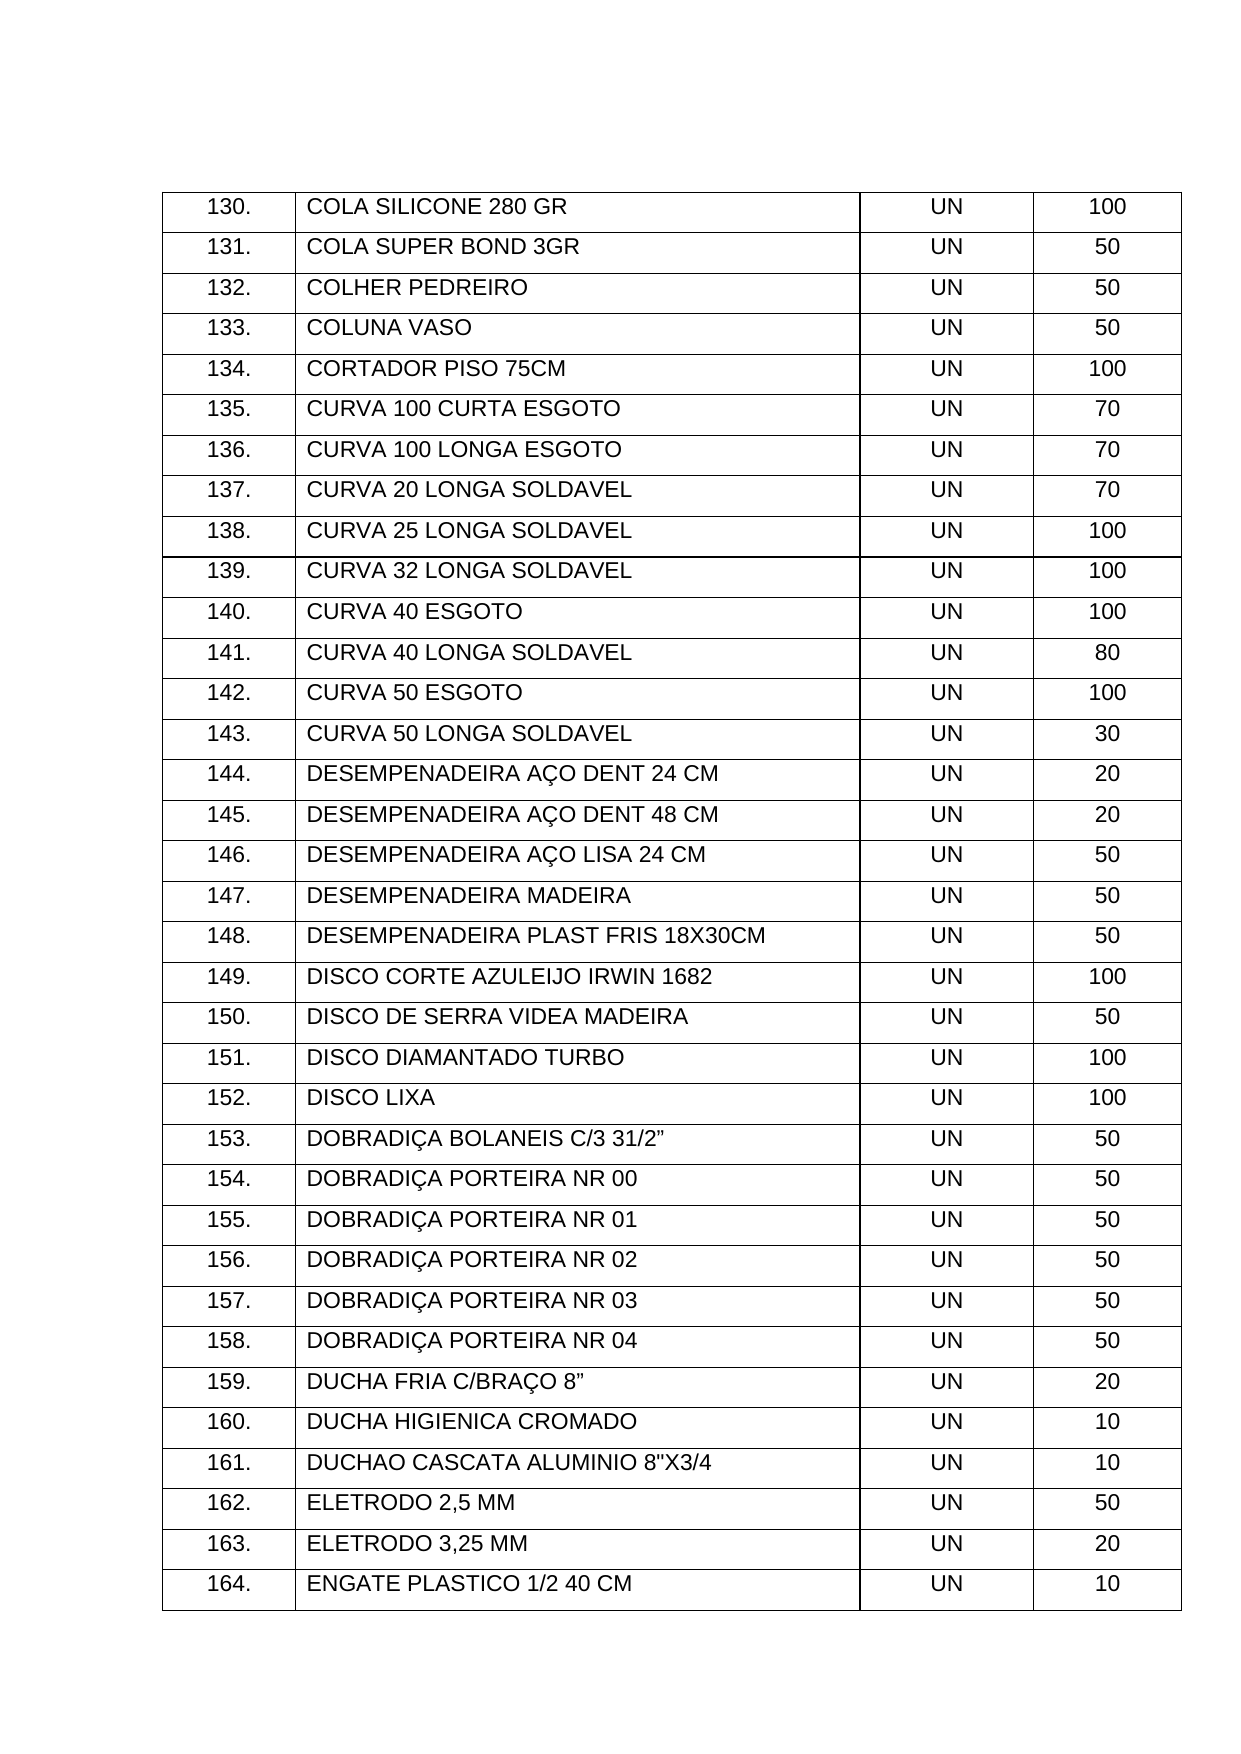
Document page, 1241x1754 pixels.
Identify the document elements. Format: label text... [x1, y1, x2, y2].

table_cell UN [861, 395, 1033, 435]
table_cell CURVA 40 ESGOTO [296, 598, 859, 637]
table_cell 50 [1034, 1206, 1181, 1245]
table_cell 100 [1034, 1084, 1181, 1124]
table_cell [163, 233, 295, 273]
table_cell 50 [1034, 1125, 1181, 1164]
table_cell [163, 355, 295, 394]
table_cell UN [861, 760, 1033, 799]
table_cell UN [861, 517, 1033, 556]
table_cell 30 [1034, 720, 1181, 759]
table_cell [163, 1084, 295, 1124]
table_cell 50 [1034, 1489, 1181, 1529]
table_cell [163, 679, 295, 718]
table_cell [163, 1368, 295, 1407]
table_cell 50 [1034, 922, 1181, 962]
table_cell 100 [1034, 517, 1181, 556]
table_cell DESEMPENADEIRA AÇO DENT 24 CM [296, 760, 859, 799]
table_cell 10 [1034, 1408, 1181, 1448]
table_cell UN [861, 1165, 1033, 1205]
table_cell [163, 922, 295, 962]
table_cell [163, 436, 295, 475]
table_cell DOBRADIÇA PORTEIRA NR 04 [296, 1327, 859, 1367]
table_cell [163, 476, 295, 516]
table_cell UN [861, 1287, 1033, 1326]
table_cell 20 [1034, 801, 1181, 840]
table_cell DESEMPENADEIRA PLAST FRIS 18X30CM [296, 922, 859, 962]
table_cell UN [861, 598, 1033, 637]
table_cell 10 [1034, 1570, 1181, 1610]
table_cell UN [861, 476, 1033, 516]
table_cell UN [861, 193, 1033, 232]
table_cell 20 [1034, 1368, 1181, 1407]
table_cell UN [861, 436, 1033, 475]
table_cell [163, 1530, 295, 1569]
table_cell 50 [1034, 841, 1181, 881]
table_cell UN [861, 1206, 1033, 1245]
table_cell DISCO CORTE AZULEIJO IRWIN 1682 [296, 963, 859, 1002]
table_cell [163, 1408, 295, 1448]
table_cell [163, 1165, 295, 1205]
table_cell UN [861, 1246, 1033, 1286]
table_cell [163, 841, 295, 881]
table_cell DOBRADIÇA BOLANEIS C/3 31/2” [296, 1125, 859, 1164]
table_cell UN [861, 1408, 1033, 1448]
table_cell 100 [1034, 1044, 1181, 1083]
table_cell UN [861, 1530, 1033, 1569]
table_cell [163, 1125, 295, 1164]
table_cell 50 [1034, 274, 1181, 313]
table_cell [163, 1570, 295, 1610]
table_cell 50 [1034, 1003, 1181, 1043]
table_cell [163, 558, 295, 597]
table_cell ELETRODO 3,25 MM [296, 1530, 859, 1569]
table_cell CURVA 25 LONGA SOLDAVEL [296, 517, 859, 556]
table_cell 20 [1034, 1530, 1181, 1569]
table_cell 50 [1034, 882, 1181, 921]
table_cell [163, 1449, 295, 1488]
table_cell 100 [1034, 963, 1181, 1002]
table_cell 50 [1034, 314, 1181, 354]
table_cell [163, 882, 295, 921]
table_cell DOBRADIÇA PORTEIRA NR 01 [296, 1206, 859, 1245]
table_cell DISCO DIAMANTADO TURBO [296, 1044, 859, 1083]
table_cell UN [861, 274, 1033, 313]
table_cell 80 [1034, 639, 1181, 678]
table_cell [163, 1327, 295, 1367]
table_cell UN [861, 355, 1033, 394]
table_cell CURVA 50 ESGOTO [296, 679, 859, 718]
table_cell CURVA 50 LONGA SOLDAVEL [296, 720, 859, 759]
table_cell CURVA 32 LONGA SOLDAVEL [296, 558, 859, 597]
table_cell DESEMPENADEIRA AÇO LISA 24 CM [296, 841, 859, 881]
table_cell 50 [1034, 1165, 1181, 1205]
table_cell UN [861, 1003, 1033, 1043]
table_cell COLHER PEDREIRO [296, 274, 859, 313]
table_cell UN [861, 922, 1033, 962]
table_cell CURVA 100 LONGA ESGOTO [296, 436, 859, 475]
table_cell 70 [1034, 395, 1181, 435]
table_cell ELETRODO 2,5 MM [296, 1489, 859, 1529]
table_cell 100 [1034, 598, 1181, 637]
table_cell UN [861, 679, 1033, 718]
table_cell 50 [1034, 233, 1181, 273]
table_cell [163, 801, 295, 840]
table_cell CURVA 40 LONGA SOLDAVEL [296, 639, 859, 678]
table_cell 70 [1034, 476, 1181, 516]
table_cell UN [861, 639, 1033, 678]
table_cell [163, 193, 295, 232]
table_cell DUCHA FRIA C/BRAÇO 8” [296, 1368, 859, 1407]
table_cell [163, 517, 295, 556]
table_cell UN [861, 882, 1033, 921]
table_cell [163, 1003, 295, 1043]
table_cell UN [861, 801, 1033, 840]
table_cell UN [861, 1044, 1033, 1083]
table_cell CORTADOR PISO 75CM [296, 355, 859, 394]
table_cell UN [861, 1570, 1033, 1610]
table_cell 50 [1034, 1287, 1181, 1326]
table_cell UN [861, 720, 1033, 759]
table_cell COLA SUPER BOND 3GR [296, 233, 859, 273]
table_cell UN [861, 233, 1033, 273]
table_cell [163, 395, 295, 435]
table_cell COLUNA VASO [296, 314, 859, 354]
table_cell COLA SILICONE 280 GR [296, 193, 859, 232]
table_cell UN [861, 1125, 1033, 1164]
table_cell UN [861, 963, 1033, 1002]
table_cell UN [861, 1368, 1033, 1407]
table_cell 20 [1034, 760, 1181, 799]
table_cell 100 [1034, 558, 1181, 597]
table_cell DOBRADIÇA PORTEIRA NR 00 [296, 1165, 859, 1205]
table_cell 70 [1034, 436, 1181, 475]
table_cell DOBRADIÇA PORTEIRA NR 02 [296, 1246, 859, 1286]
table_cell DESEMPENADEIRA MADEIRA [296, 882, 859, 921]
table_cell DUCHA HIGIENICA CROMADO [296, 1408, 859, 1448]
table_cell DISCO DE SERRA VIDEA MADEIRA [296, 1003, 859, 1043]
table_cell [163, 274, 295, 313]
table_cell UN [861, 1449, 1033, 1488]
table_cell UN [861, 314, 1033, 354]
table_cell DISCO LIXA [296, 1084, 859, 1124]
table_cell [163, 598, 295, 637]
table_cell 100 [1034, 193, 1181, 232]
table_cell [163, 1044, 295, 1083]
table_cell UN [861, 1489, 1033, 1529]
table_cell UN [861, 1084, 1033, 1124]
table_cell 100 [1034, 679, 1181, 718]
table_cell CURVA 20 LONGA SOLDAVEL [296, 476, 859, 516]
table_cell [163, 639, 295, 678]
table_cell DESEMPENADEIRA AÇO DENT 48 CM [296, 801, 859, 840]
table_cell [163, 760, 295, 799]
table_cell 100 [1034, 355, 1181, 394]
table_cell 50 [1034, 1327, 1181, 1367]
table_cell [163, 1206, 295, 1245]
table_cell DOBRADIÇA PORTEIRA NR 03 [296, 1287, 859, 1326]
table_cell [163, 1246, 295, 1286]
table_cell [163, 720, 295, 759]
table_cell 10 [1034, 1449, 1181, 1488]
table_cell DUCHAO CASCATA ALUMINIO 8"X3/4 [296, 1449, 859, 1488]
table_cell UN [861, 1327, 1033, 1367]
table_cell UN [861, 841, 1033, 881]
table_cell 50 [1034, 1246, 1181, 1286]
table_cell [163, 314, 295, 354]
table_cell ENGATE PLASTICO 1/2 40 CM [296, 1570, 859, 1610]
table_cell [163, 1489, 295, 1529]
table_cell UN [861, 558, 1033, 597]
table_cell [163, 1287, 295, 1326]
table_cell [163, 963, 295, 1002]
table_cell CURVA 100 CURTA ESGOTO [296, 395, 859, 435]
